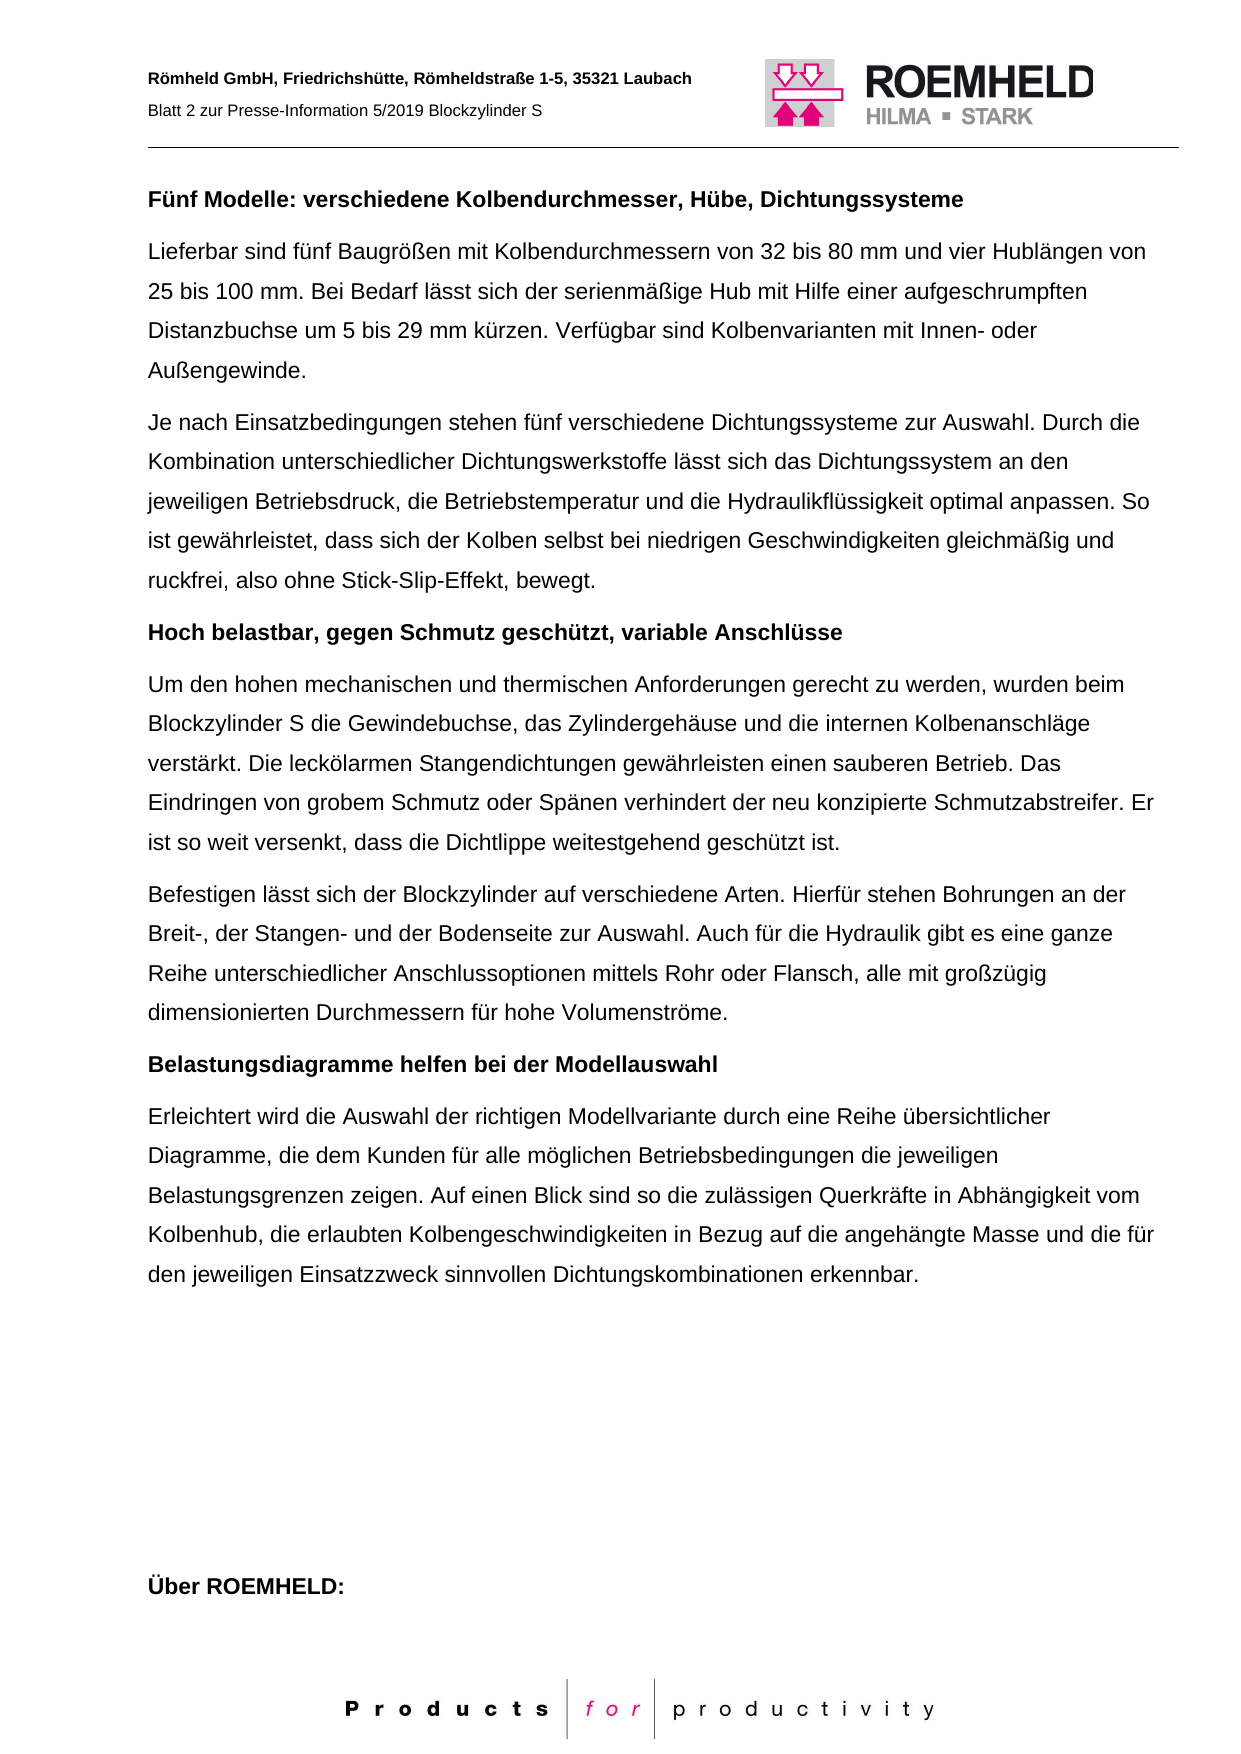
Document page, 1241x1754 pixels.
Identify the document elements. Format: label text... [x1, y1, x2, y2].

text Belastungsdiagramme helfen bei der Modellauswahl [148, 1051, 1162, 1077]
text Erleichtert wird die Auswahl der richtigen Modellvariante durch eine Reihe übersichtlicher Diagramme, die dem Kunden für alle möglichen Betriebsbedingungen die jeweiligen Belastungsgrenzen zeigen. Auf einen Blick sind so die zulässigen Querkräfte in Abhängigkeit vom Kolbenhub, die erlaubten Kolbengeschwindigkeiten in Bezug auf die angehängte Masse und die für den jeweiligen Einsatzzweck sinnvollen Dichtungskombinationen erkennbar. [148, 1103, 1162, 1287]
picture [763, 59, 1093, 126]
text Um den hohen mechanischen und thermischen Anforderungen gerecht zu werden, wurden beim Blockzylinder S die Gewindebuchse, das Zylindergehäuse und die internen Kolbenanschläge verstärkt. Die leckölarmen Stangendichtungen gewährleisten einen sauberen Betrieb. Das Eindringen von grobem Schmutz oder Spänen verhindert der neu konzipierte Schmutzabstreifer. Er ist so weit versenkt, dass die Dichtlippe weitestgehend geschützt ist. [148, 671, 1162, 855]
text Über ROEMHELD: [148, 1573, 1162, 1599]
text Hoch belastbar, gegen Schmutz geschützt, variable Anschlüsse [148, 619, 1162, 645]
text Befestigen lässt sich der Blockzylinder auf verschiedene Arten. Hierfür stehen Bohrungen an der Breit-, der Stangen- und der Bodenseite zur Auswahl. Auch für die Hydraulik gibt es eine ganze Reihe unterschiedlicher Anschlussoptionen mittels Rohr oder Flansch, alle mit großzügig dimensionierten Durchmessern für hohe Volumenströme. [148, 881, 1162, 1025]
text Je nach Einsatzbedingungen stehen fünf verschiedene Dichtungssysteme zur Auswahl. Durch die Kombination unterschiedlicher Dichtungswerkstoffe lässt sich das Dichtungssystem an den jeweiligen Betriebsdruck, die Betriebstemperatur und die Hydraulikflüssigkeit optimal anpassen. So ist gewährleistet, dass sich der Kolben selbst bei niedrigen Geschwindigkeiten gleichmäßig und ruckfrei, also ohne Stick-Slip-Effekt, bewegt. [148, 409, 1162, 593]
picture [299, 1663, 990, 1749]
text Lieferbar sind fünf Baugrößen mit Kolbendurchmessern von 32 bis 80 mm und vier Hublängen von 25 bis 100 mm. Bei Bedarf lässt sich der serienmäßige Hub mit Hilfe einer aufgeschrumpften Distanzbuchse um 5 bis 29 mm kürzen. Verfügbar sind Kolbenvarianten mit Innen- oder Außengewinde. [148, 238, 1162, 383]
text Fünf Modelle: verschiedene Kolbendurchmesser, Hübe, Dichtungssysteme [148, 186, 1162, 213]
